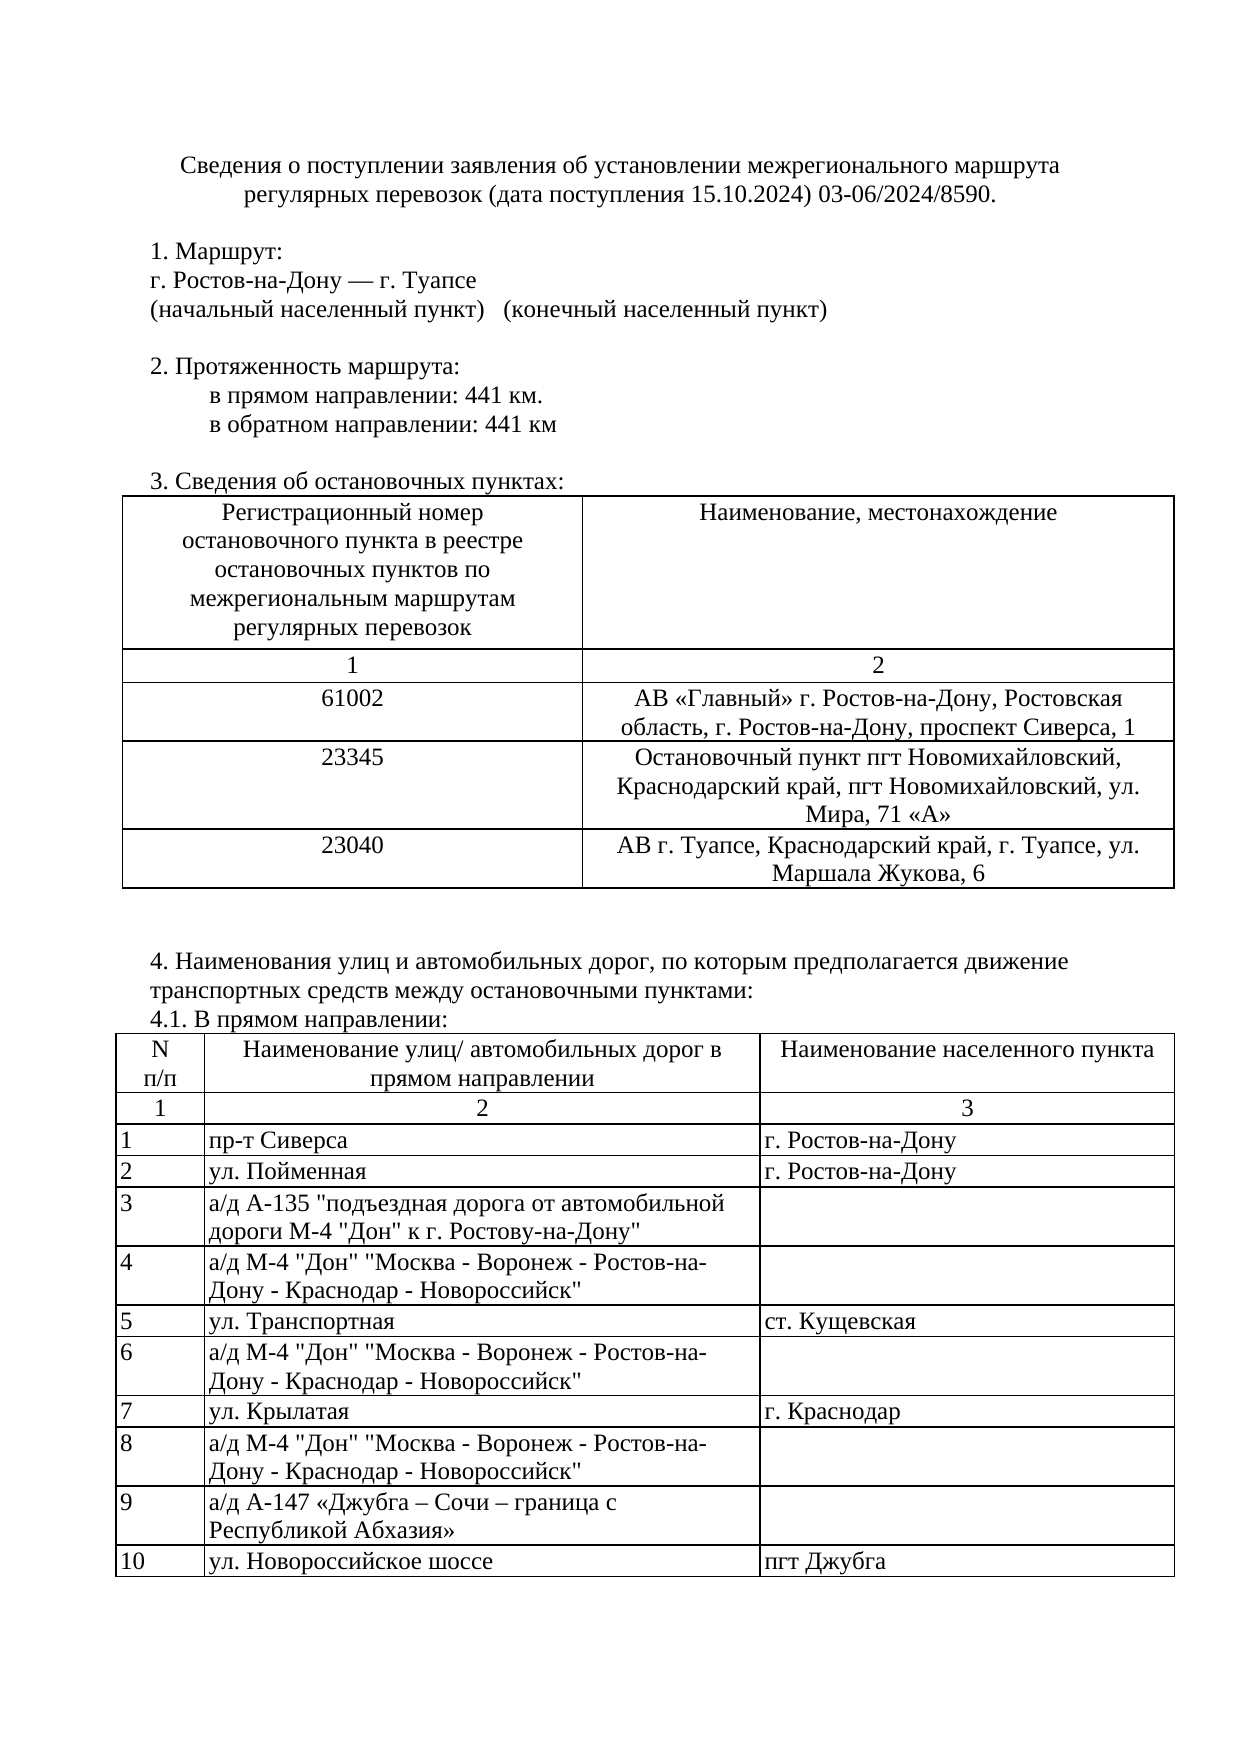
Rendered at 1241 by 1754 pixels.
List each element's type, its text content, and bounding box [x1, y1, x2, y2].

text г. Ростов-на-Дону — г. Туапсе [150, 265, 1090, 294]
table_cell 1 [117, 1093, 204, 1123]
table_cell а/д М-4 "Дон" "Москва - Воронеж - Ростов-на-Дону - Краснодар - Новороссийск" [205, 1247, 759, 1304]
text в прямом направлении: 441 км. [150, 380, 1090, 409]
table_header Наименование населенного пункта [761, 1034, 1174, 1092]
table_cell 4 [117, 1247, 204, 1304]
table_cell г. Краснодар [761, 1396, 1174, 1426]
table_cell а/д М-4 "Дон" "Москва - Воронеж - Ростов-на-Дону - Краснодар - Новороссийск" [205, 1428, 759, 1485]
table_cell [761, 1188, 1174, 1245]
table_header N п/п [117, 1034, 204, 1092]
text (начальный населенный пункт) (конечный населенный пункт) [150, 294, 1090, 322]
text 3. Сведения об остановочных пунктах: [150, 466, 1090, 495]
table_cell 6 [117, 1337, 204, 1395]
table_cell г. Ростов-на-Дону [761, 1156, 1174, 1186]
table_cell 3 [761, 1093, 1174, 1123]
table_cell [761, 1487, 1174, 1544]
table_cell 2 [583, 650, 1173, 681]
table_cell 5 [117, 1306, 204, 1336]
table_cell [761, 1247, 1174, 1304]
table_cell 23040 [123, 830, 582, 887]
table_cell АВ г. Туапсе, Краснодарский край, г. Туапсе, ул. Маршала Жукова, 6 [583, 830, 1173, 887]
table_cell АВ «Главный» г. Ростов-на-Дону, Ростовская область, г. Ростов-на-Дону, проспект Сиверса, 1 [583, 683, 1173, 740]
text Сведения о поступлении заявления об установлении межрегионального маршрута регулярных перевозок (дата поступления 15.10.2024) 03-06/2024/8590. [150, 150, 1090, 207]
table_cell 1 [117, 1125, 204, 1154]
table_cell г. Ростов-на-Дону [761, 1125, 1174, 1154]
table_cell 10 [117, 1546, 204, 1576]
table_cell 7 [117, 1396, 204, 1426]
table_cell ул. Новороссийское шоссе [205, 1546, 759, 1576]
table_cell ст. Кущевская [761, 1306, 1174, 1336]
table_cell а/д А-135 "подъездная дорога от автомобильной дороги М-4 "Дон" к г. Ростову-на-Дону" [205, 1188, 759, 1245]
table_cell [761, 1337, 1174, 1395]
text 2. Протяженность маршрута: [150, 351, 1090, 380]
text 4. Наименования улиц и автомобильных дорог, по которым предполагается движение транспортных средств между остановочными пунктами: [150, 946, 1090, 1004]
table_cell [205, 1487, 759, 1544]
table_cell 3 [117, 1188, 204, 1245]
table_cell 23345 [123, 742, 582, 828]
table_cell пр-т Сиверса [205, 1125, 759, 1154]
table_cell 1 [123, 650, 582, 681]
text в обратном направлении: 441 км [150, 409, 1090, 437]
table_cell ул. Пойменная [205, 1156, 759, 1186]
table_cell Остановочный пункт пгт Новомихайловский, Краснодарский край, пгт Новомихайловский, ул. Мира, 71 «А» [583, 742, 1173, 828]
table_cell [761, 1428, 1174, 1485]
text 4.1. В прямом направлении: [150, 1004, 1090, 1033]
table_cell ул. Крылатая [205, 1396, 759, 1426]
table_cell пгт Джубга [761, 1546, 1174, 1576]
table_header Наименование, местонахождение [583, 497, 1173, 648]
table_cell 2 [117, 1156, 204, 1186]
table_header Наименование улиц/ автомобильных дорог в прямом направлении [205, 1034, 759, 1092]
table_cell а/д М-4 "Дон" "Москва - Воронеж - Ростов-на-Дону - Краснодар - Новороссийск" [205, 1337, 759, 1395]
text 1. Маршрут: [150, 236, 1090, 265]
table_cell 9 [117, 1487, 204, 1544]
table_cell 2 [205, 1093, 759, 1123]
table_cell 61002 [123, 683, 582, 740]
table_header Регистрационный номер остановочного пункта в реестре остановочных пунктов по межрегиональным маршрутам регулярных перевозок [123, 497, 582, 648]
table_cell 8 [117, 1428, 204, 1485]
table_cell ул. Транспортная [205, 1306, 759, 1336]
